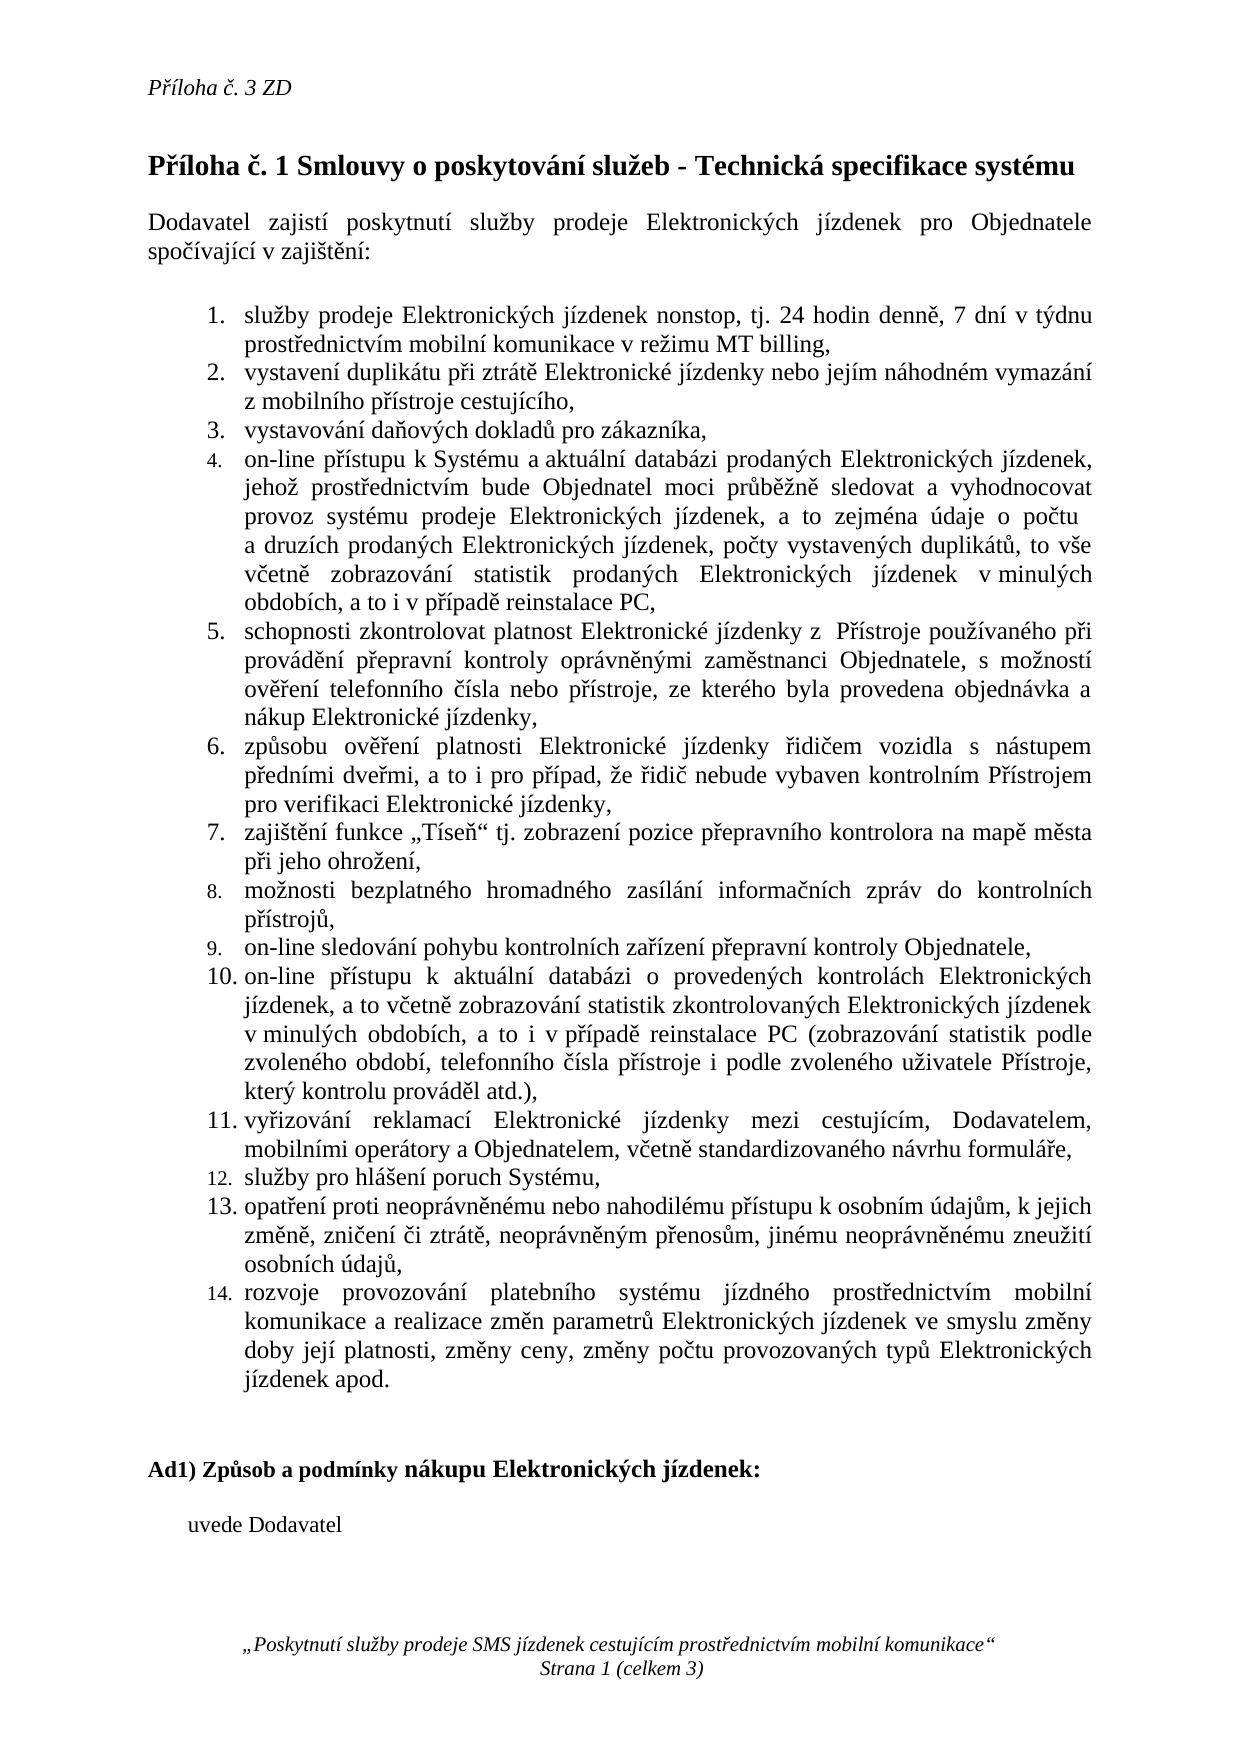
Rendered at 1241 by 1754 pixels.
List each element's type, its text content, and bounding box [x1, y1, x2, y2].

text Ad1) Způsob a podmínky nákupu Elektronických jízdenek: [148, 1454, 1093, 1483]
list zajištění funkce „Tíseň“ tj. zobrazení pozice přepravního kontrolora na mapě města při jeho ohrožení, [207, 817, 1093, 875]
list vystavování daňových dokladů pro zákazníka, [207, 415, 1093, 444]
list rozvoje provozování platebního systému jízdného prostřednictvím mobilní komunikace a realizace změn parametrů Elektronických jízdenek ve smyslu změny doby její platnosti, změny ceny, změny počtu provozovaných typů Elektronických jízdenek apod. [207, 1277, 1093, 1392]
list schopnosti zkontrolovat platnost Elektronické jízdenky z Přístroje používaného při provádění přepravní kontroly oprávněnými zaměstnanci Objednatele, s možností ověření telefonního čísla nebo přístroje, ze kterého byla provedena objednávka a nákup Elektronické jízdenky, [207, 616, 1093, 731]
list možnosti bezplatného hromadného zasílání informačních zpráv do kontrolních přístrojů, [207, 875, 1093, 932]
text Dodavatel zajistí poskytnutí služby prodeje Elektronických jízdenek pro Objednatele spočívající v zajištění: [148, 207, 1093, 265]
list služby prodeje Elektronických jízdenek nonstop, tj. 24 hodin denně, 7 dní v týdnu prostřednictvím mobilní komunikace v režimu MT billing, [207, 300, 1093, 357]
list způsobu ověření platnosti Elektronické jízdenky řidičem vozidla s nástupem předními dveřmi, a to i pro případ, že řidič nebude vybaven kontrolním Přístrojem pro verifikaci Elektronické jízdenky, [207, 731, 1093, 817]
list opatření proti neoprávněnému nebo nahodilému přístupu k osobním údajům, k jejich změně, zničení či ztrátě, neoprávněným přenosům, jinému neoprávněnému zneužití osobních údajů, [207, 1191, 1093, 1277]
list on-line přístupu k Systému a aktuální databázi prodaných Elektronických jízdenek, jehož prostřednictvím bude Objednatel moci průběžně sledovat a vyhodnocovat provoz systému prodeje Elektronických jízdenek, a to zejména údaje o počtu a druzích prodaných Elektronických jízdenek, počty vystavených duplikátů, to vše včetně zobrazování statistik prodaných Elektronických jízdenek v minulých obdobích, a to i v případě reinstalace PC, [207, 444, 1093, 616]
list vyřizování reklamací Elektronické jízdenky mezi cestujícím, Dodavatelem, mobilními operátory a Objednatelem, včetně standardizovaného návrhu formuláře, [207, 1105, 1093, 1162]
title Příloha č. 1 Smlouvy o poskytování služeb - Technická specifikace systému [148, 148, 1093, 181]
list on-line sledování pohybu kontrolních zařízení přepravní kontroly Objednatele, [207, 932, 1093, 961]
list on-line přístupu k aktuální databázi o provedených kontrolách Elektronických jízdenek, a to včetně zobrazování statistik zkontrolovaných Elektronických jízdenek v minulých obdobích, a to i v případě reinstalace PC (zobrazování statistik podle zvoleného období, telefonního čísla přístroje i podle zvoleného uživatele Přístroje, který kontrolu prováděl atd.), [207, 961, 1093, 1105]
list služby pro hlášení poruch Systému, [207, 1162, 1093, 1191]
list vystavení duplikátu při ztrátě Elektronické jízdenky nebo jejím náhodném vymazání z mobilního přístroje cestujícího, [207, 357, 1093, 415]
text uvede Dodavatel [148, 1511, 1093, 1538]
